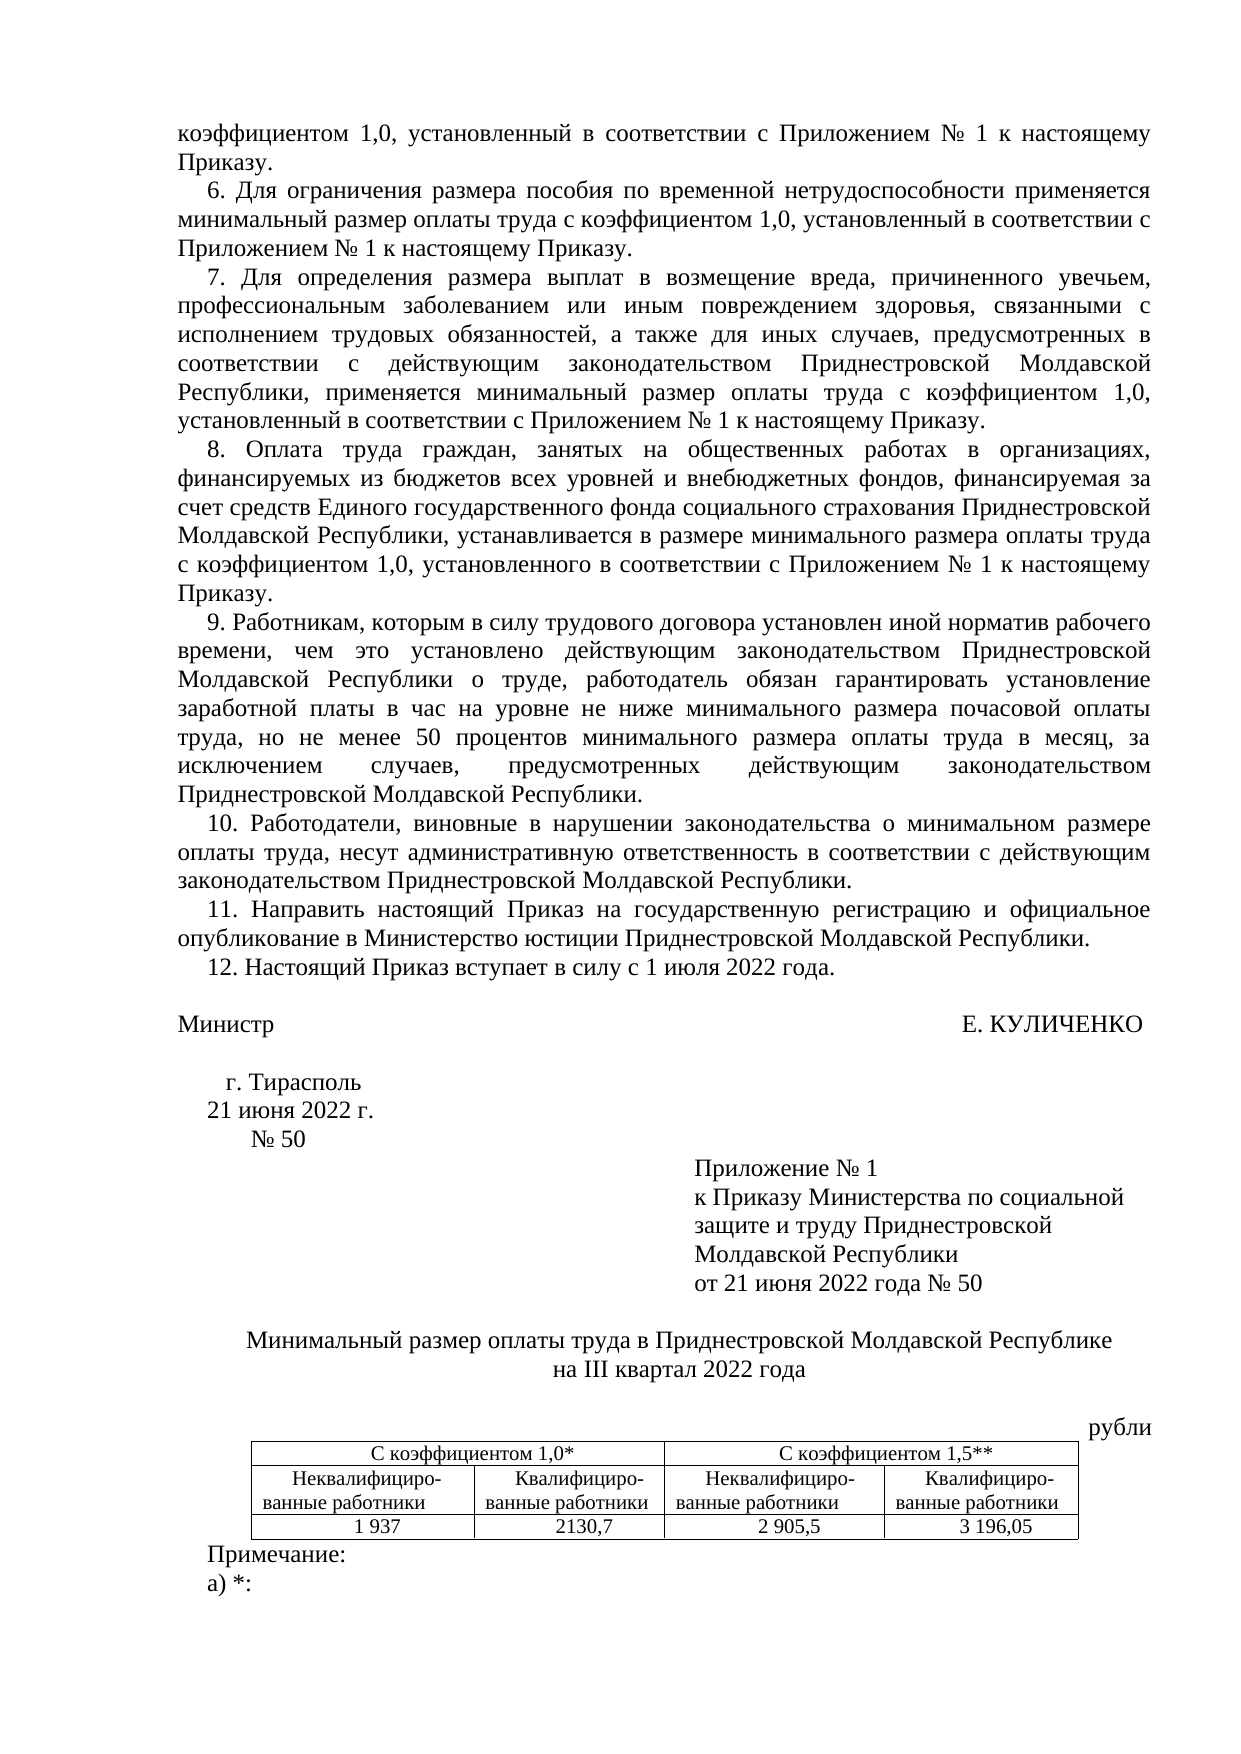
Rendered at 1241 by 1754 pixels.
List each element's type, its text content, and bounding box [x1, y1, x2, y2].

text 11. Направить настоящий Приказ на государственную регистрацию и официальное опубликование в Министерство юстиции Приднестровской Молдавской Республики. [177, 894, 1152, 952]
table_cell 3 196,05 [885, 1515, 1078, 1538]
text № 50 [177, 1124, 1152, 1153]
table_cell Неквалифициро-ванные работники [252, 1466, 474, 1514]
text 7. Для определения размера выплат в возмещение вреда, причиненного увечьем, профессиональным заболеванием или иным повреждением здоровья, связанными с исполнением трудовых обязанностей, а также для иных случаев, предусмотренных в соответствии с действующим законодательством Приднестровской Молдавской Республики, применяется минимальный размер оплаты труда с коэффициентом 1,0, установленный в соответствии с Приложением № 1 к настоящему Приказу. [177, 262, 1152, 434]
text Министр Е. КУЛИЧЕНКО [177, 1009, 1152, 1038]
table_cell Неквалифициро-ванные работники [665, 1466, 884, 1514]
text Минимальный размер оплаты труда в Приднестровской Молдавской Республике [177, 1326, 1152, 1354]
table_cell Квалифициро-ванные работники [475, 1466, 664, 1514]
text 10. Работодатели, виновные в нарушении законодательства о минимальном размере оплаты труда, несут административную ответственность в соответствии с действующим законодательством Приднестровской Молдавской Республики. [177, 808, 1152, 894]
table_cell 2130,7 [475, 1515, 664, 1538]
text Приложение № 1 [664, 1153, 1152, 1182]
text 8. Оплата труда граждан, занятых на общественных работах в организациях, финансируемых из бюджетов всех уровней и внебюджетных фондов, финансируемая за счет средств Единого государственного фонда социального страхования Приднестровской Молдавской Республики, устанавливается в размере минимального размера оплаты труда с коэффициентом 1,0, установленного в соответствии с Приложением № 1 к настоящему Приказу. [177, 434, 1152, 607]
table_cell 1 937 [252, 1515, 474, 1538]
text а) *: [177, 1568, 1152, 1596]
table_cell 2 905,5 [665, 1515, 884, 1538]
text 21 июня 2022 г. [177, 1096, 1152, 1124]
text 6. Для ограничения размера пособия по временной нетрудоспособности применяется минимальный размер оплаты труда с коэффициентом 1,0, установленный в соответствии с Приложением № 1 к настоящему Приказу. [177, 176, 1152, 262]
text 9. Работникам, которым в силу трудового договора установлен иной норматив рабочего времени, чем это установлено действующим законодательством Приднестровской Молдавской Республики о труде, работодатель обязан гарантировать установление заработной платы в час на уровне не ниже минимального размера почасовой оплаты труда, но не менее 50 процентов минимального размера оплаты труда в месяц, за исключением случаев, предусмотренных действующим законодательством Приднестровской Молдавской Республики. [177, 607, 1152, 808]
table_header С коэффициентом 1,5** [665, 1442, 1078, 1465]
table_cell Квалифициро-ванные работники [885, 1466, 1078, 1514]
text на III квартал 2022 года [177, 1354, 1152, 1383]
text к Приказу Министерства по социальной [664, 1182, 1152, 1211]
text Молдавской Республики [664, 1239, 1152, 1268]
text 12. Настоящий Приказ вступает в силу с 1 июля 2022 года. [177, 952, 1152, 981]
text рубли [177, 1412, 1152, 1441]
text от 21 июня 2022 года № 50 [664, 1268, 1152, 1297]
text Примечание: [177, 1539, 1152, 1568]
text защите и труду Приднестровской [664, 1211, 1152, 1239]
table_header С коэффициентом 1,0* [252, 1442, 664, 1465]
text г. Тирасполь [177, 1067, 1152, 1096]
